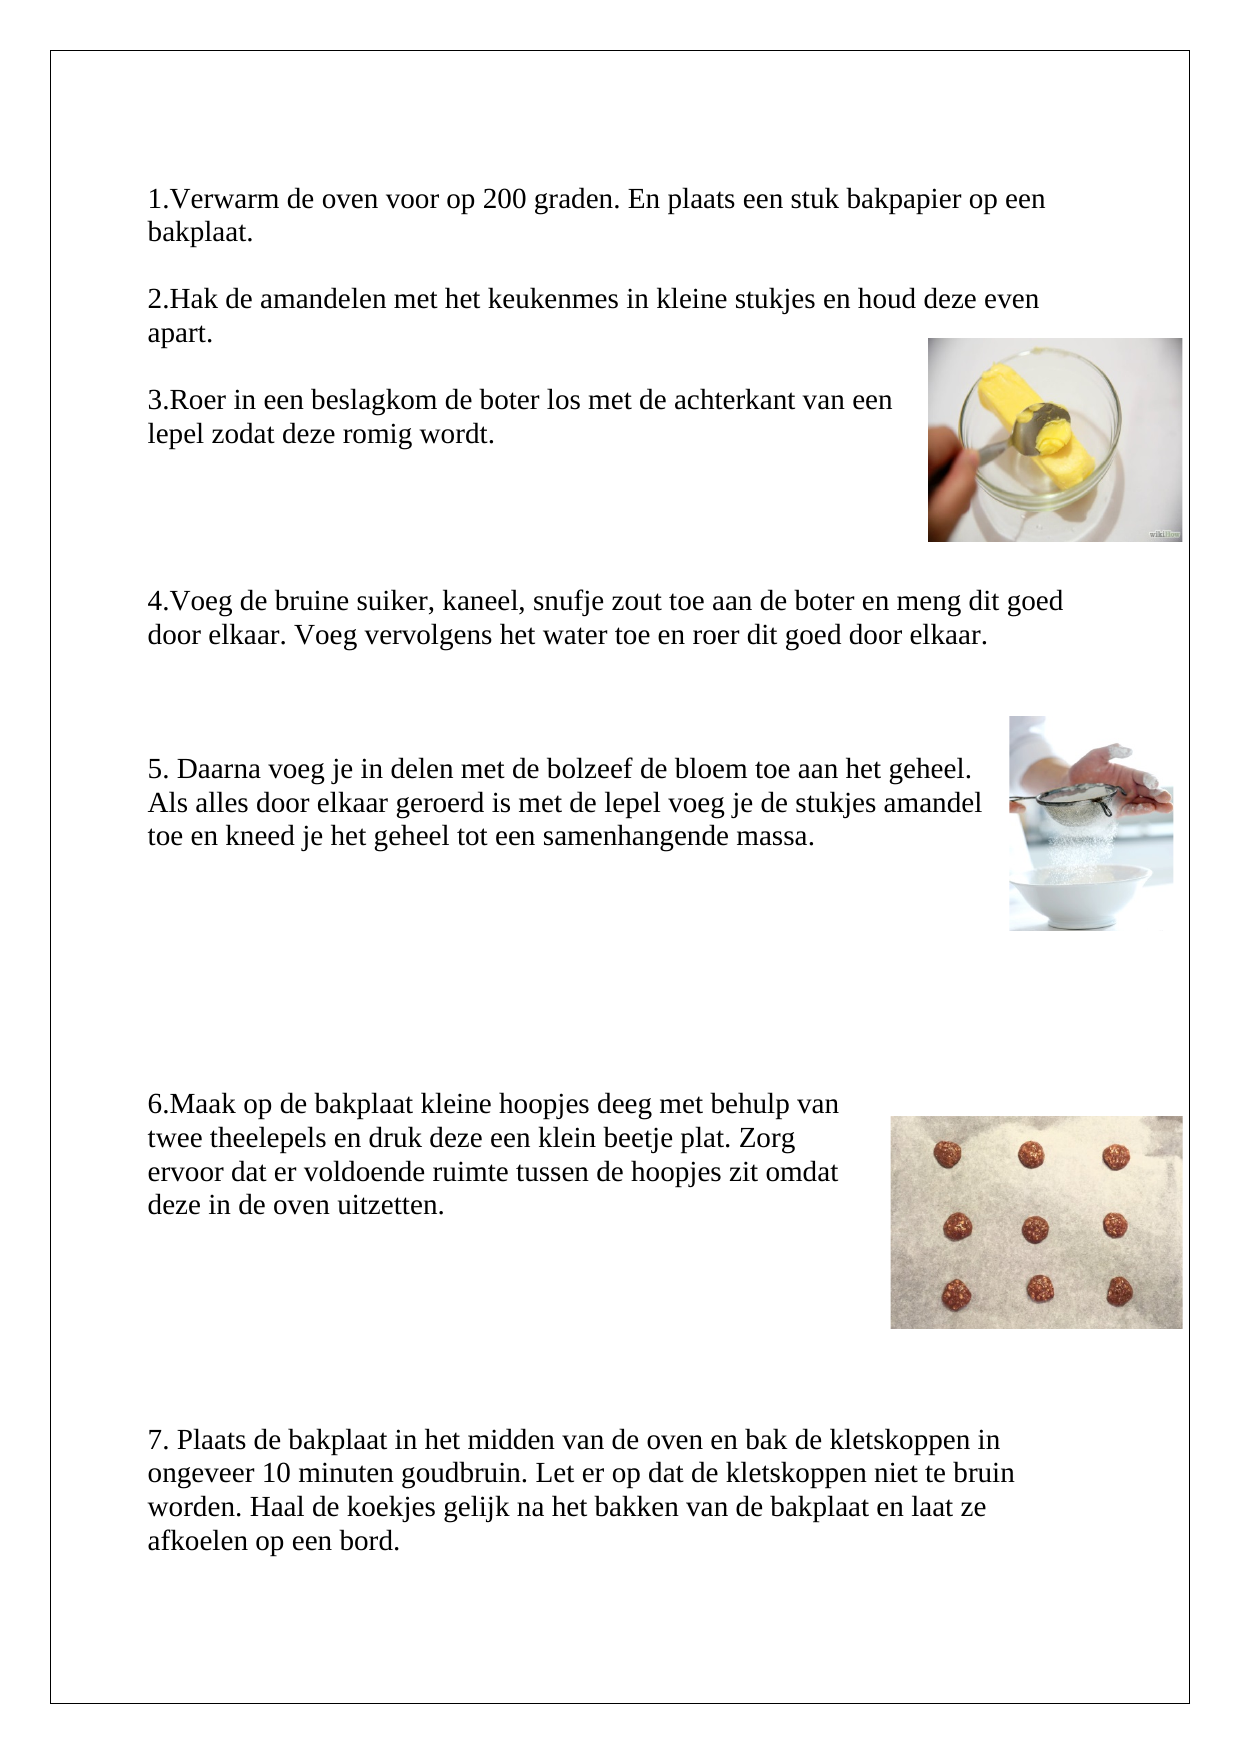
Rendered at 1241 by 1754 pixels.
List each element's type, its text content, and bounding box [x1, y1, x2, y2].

text 6.Maak op de bakplaat kleine hoopjes deeg met behulp van twee theelepels en druk deze een klein beetje plat. Zorg ervoor dat er voldoende ruimte tussen de hoopjes zit omdat deze in de oven uitzetten. [147, 1087, 1093, 1221]
text 2.Hak de amandelen met het keukenmes in kleine stukjes en houd deze even apart. [147, 282, 1093, 349]
text 3.Roer in een beslagkom de boter los met de achterkant van een lepel zodat deze romig wordt. [147, 382, 928, 449]
text 7. Plaats de bakplaat in het midden van de oven en bak de kletskoppen in ongeveer 10 minuten goudbruin. Let er op dat de kletskoppen niet te bruin worden. Haal de koekjes gelijk na het bakken van de bakplaat en laat ze afkoelen op een bord. [147, 1422, 1093, 1556]
picture [1009, 716, 1174, 931]
text 5. Daarna voeg je in delen met de bolzeef de bloem toe aan het geheel. Als alles door elkaar geroerd is met de lepel voeg je de stukjes amandel toe en kneed je het geheel tot een samenhangende massa. [147, 751, 1009, 852]
picture [928, 338, 1183, 542]
picture [890, 1116, 1183, 1329]
text 4.Voeg de bruine suiker, kaneel, snufje zout toe aan de boter en meng dit goed door elkaar. Voeg vervolgens het water toe en roer dit goed door elkaar. [147, 583, 1093, 651]
text 1.Verwarm de oven voor op 200 graden. En plaats een stuk bakpapier op een bakplaat. [147, 181, 1093, 248]
